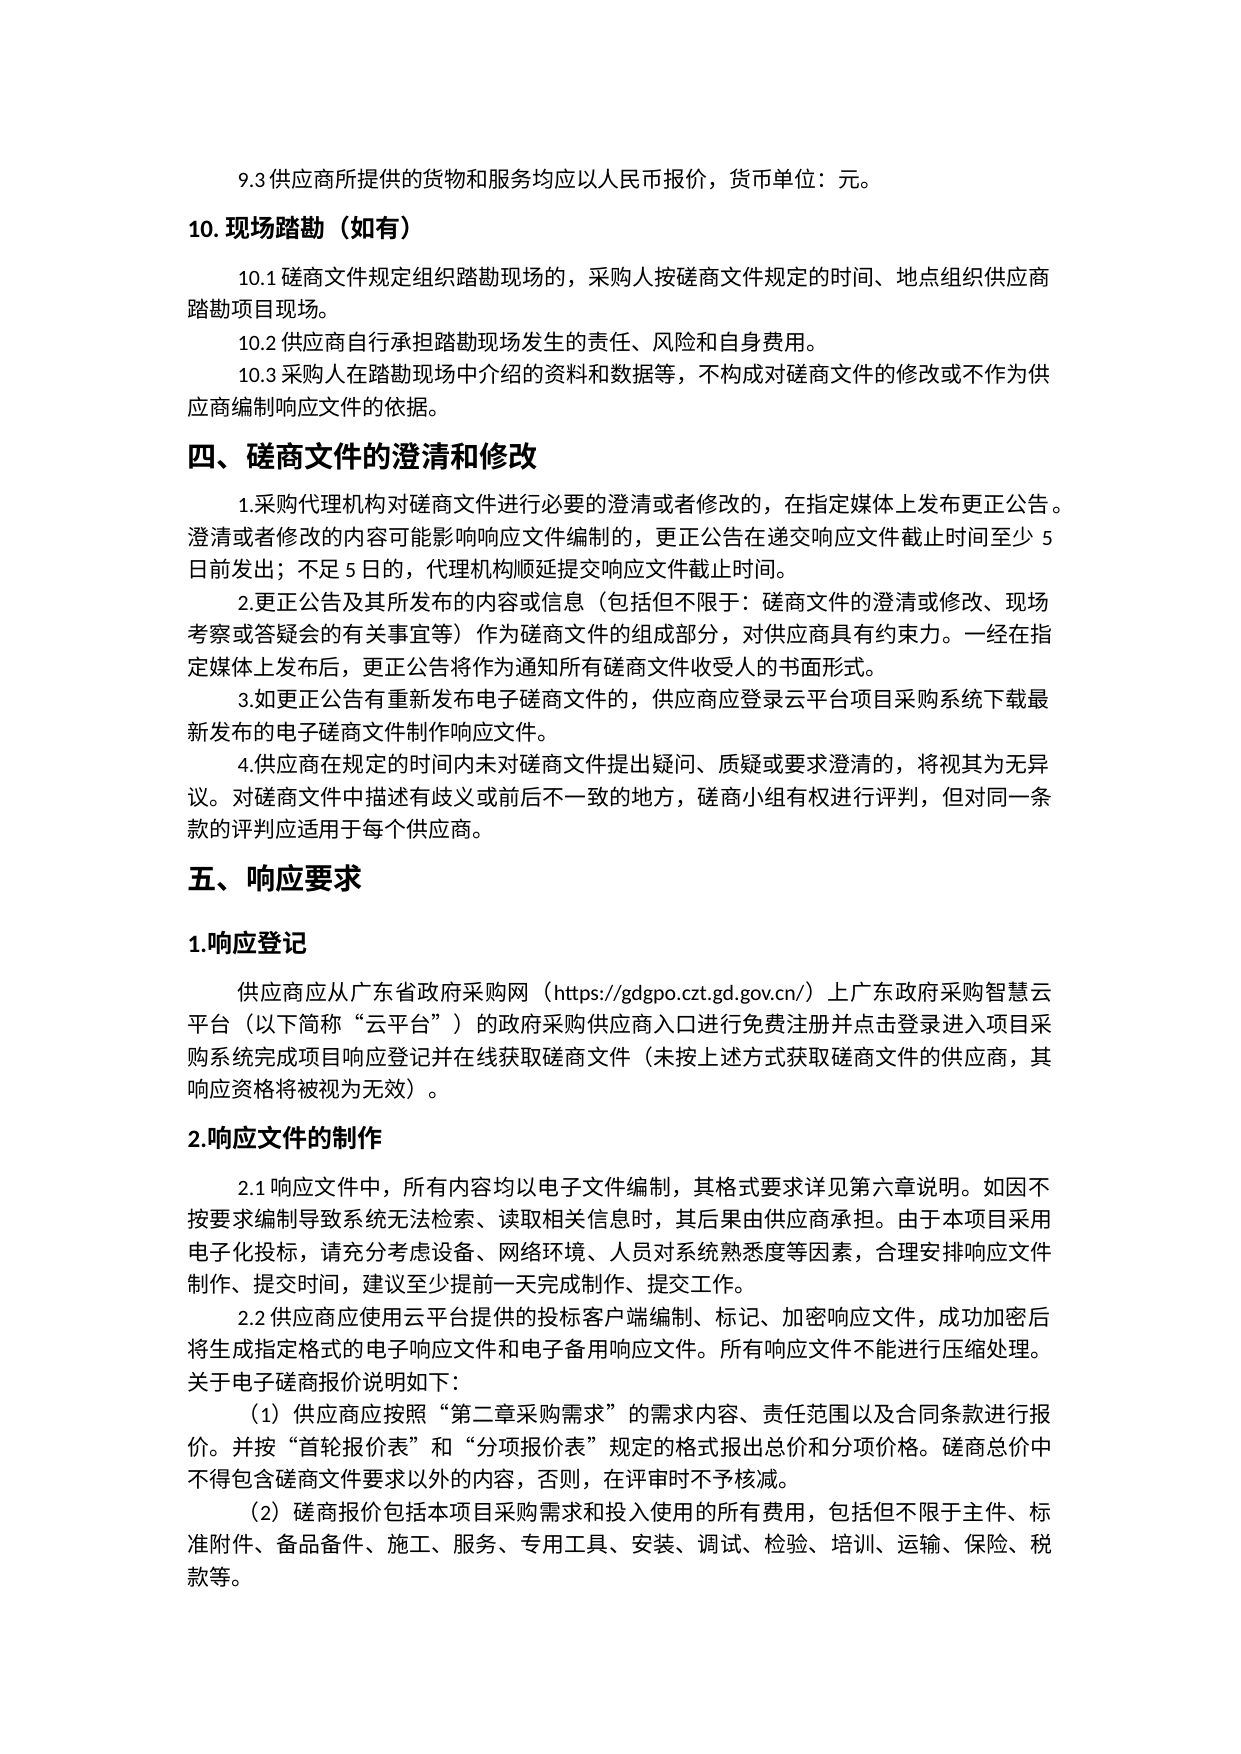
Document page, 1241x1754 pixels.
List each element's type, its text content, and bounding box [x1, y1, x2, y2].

text 10.2供应商自行承担踏勘现场发生的责任、风险和自身费用。 [187, 324, 1053, 357]
text 供应商应从广东省政府采购网（https://gdgpo.czt.gd.gov.cn/）上广东政府采购智慧云平台（以下简称“云平台”）的政府采购供应商入口进行免费注册并点击登录进入项目采购系统完成项目响应登记并在线获取磋商文件（未按上述方式获取磋商文件的供应商，其响应资格将被视为无效）。 [187, 974, 1053, 1104]
text （2）磋商报价包括本项目采购需求和投入使用的所有费用，包括但不限于主件、标准附件、备品备件、施工、服务、专用工具、安装、调试、检验、培训、运输、保险、税款等。 [187, 1494, 1053, 1592]
text 2.2供应商应使用云平台提供的投标客户端编制、标记、加密响应文件，成功加密后将生成指定格式的电子响应文件和电子备用响应文件。所有响应文件不能进行压缩处理。关于电子磋商报价说明如下： [187, 1299, 1053, 1397]
text 9.3供应商所提供的货物和服务均应以人民币报价，货币单位：元。 [187, 162, 1053, 194]
text 10. 现场踏勘（如有） [187, 194, 1053, 259]
text 1.响应登记 [187, 909, 1053, 974]
text 四、磋商文件的澄清和修改 [187, 422, 1053, 487]
text 10.3采购人在踏勘现场中介绍的资料和数据等，不构成对磋商文件的修改或不作为供应商编制响应文件的依据。 [187, 357, 1053, 422]
text 3.如更正公告有重新发布电子磋商文件的，供应商应登录云平台项目采购系统下载最新发布的电子磋商文件制作响应文件。 [187, 682, 1053, 747]
text 10.1磋商文件规定组织踏勘现场的，采购人按磋商文件规定的时间、地点组织供应商踏勘项目现场。 [187, 259, 1053, 324]
text 五、响应要求 [187, 844, 1053, 909]
text 2.更正公告及其所发布的内容或信息（包括但不限于：磋商文件的澄清或修改、现场考察或答疑会的有关事宜等）作为磋商文件的组成部分，对供应商具有约束力。一经在指定媒体上发布后，更正公告将作为通知所有磋商文件收受人的书面形式。 [187, 584, 1053, 682]
text 2.响应文件的制作 [187, 1104, 1053, 1169]
text （1）供应商应按照“第二章采购需求”的需求内容、责任范围以及合同条款进行报价。并按“首轮报价表”和“分项报价表”规定的格式报出总价和分项价格。磋商总价中不得包含磋商文件要求以外的内容，否则，在评审时不予核减。 [187, 1397, 1053, 1494]
text 4.供应商在规定的时间内未对磋商文件提出疑问、质疑或要求澄清的，将视其为无异议。对磋商文件中描述有歧义或前后不一致的地方，磋商小组有权进行评判，但对同一条款的评判应适用于每个供应商。 [187, 747, 1053, 844]
text 1.采购代理机构对磋商文件进行必要的澄清或者修改的，在指定媒体上发布更正公告。澄清或者修改的内容可能影响响应文件编制的，更正公告在递交响应文件截止时间至少5日前发出；不足5日的，代理机构顺延提交响应文件截止时间。 [187, 487, 1053, 584]
text 2.1响应文件中，所有内容均以电子文件编制，其格式要求详见第六章说明。如因不按要求编制导致系统无法检索、读取相关信息时，其后果由供应商承担。由于本项目采用电子化投标，请充分考虑设备、网络环境、人员对系统熟悉度等因素，合理安排响应文件制作、提交时间，建议至少提前一天完成制作、提交工作。 [187, 1169, 1053, 1299]
